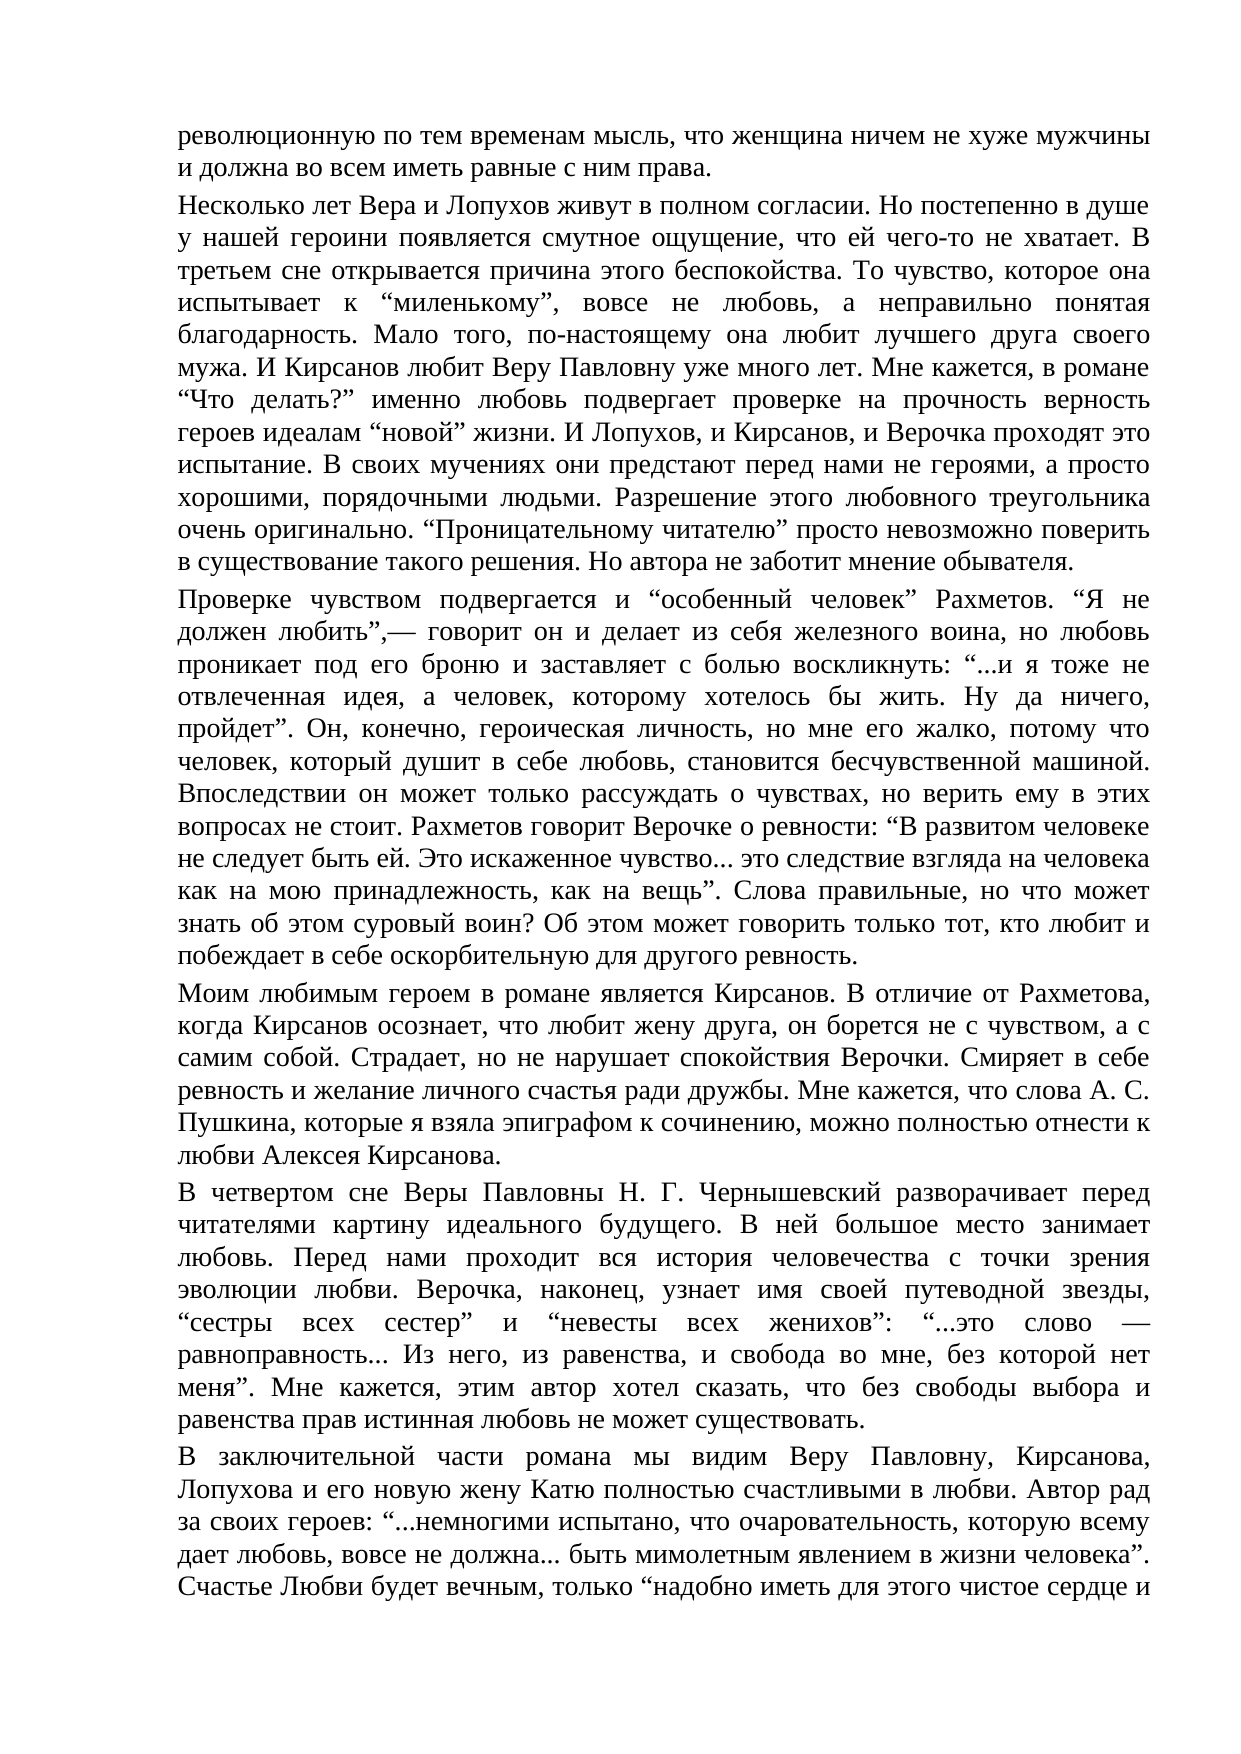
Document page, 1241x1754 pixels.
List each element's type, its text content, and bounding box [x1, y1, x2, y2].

text Проверке чувством подвергается и “особенный человек” Рахметов. “Я не должен любить”,— говорит он и делает из себя железного воина, но любовь проникает под его броню и заставляет с болью воскликнуть: “...и я тоже не отвлеченная идея, а человек, которому хотелось бы жить. Ну да ничего, пройдет”. Он, конечно, героическая личность, но мне его жалко, потому что человек, который душит в себе любовь, становится бесчувственной машиной. Впоследствии он может только рассуждать о чувствах, но верить ему в этих вопросах не стоит. Рахметов говорит Верочке о ревности: “В развитом человеке не следует быть ей. Это искаженное чувство... это следствие взгляда на человека как на мою принадлежность, как на вещь”. Слова правильные, но что может знать об этом суровый воин? Об этом может говорить только тот, кто любит и побеждает в себе оскорбительную для другого ревность. [177, 582, 1152, 971]
text Несколько лет Вера и Лопухов живут в полном согласии. Но постепенно в душе у нашей героини появляется смутное ощущение, что ей чего-то не хватает. В третьем сне открывается причина этого беспокойства. То чувство, которое она испытывает к “миленькому”, вовсе не любовь, а неправильно понятая благодарность. Мало того, по-настоящему она любит лучшего друга своего мужа. И Кирсанов любит Веру Павловну уже много лет. Мне кажется, в романе “Что делать?” именно любовь подвергает проверке на прочность верность героев идеалам “новой” жизни. И Лопухов, и Кирсанов, и Верочка проходят это испытание. В своих мучениях они предстают перед нами не героями, а просто хорошими, порядочными людьми. Разрешение этого любовного треугольника очень оригинально. “Проницательному читателю” просто невозможно поверить в существование такого решения. Но автора не заботит мнение обывателя. [177, 188, 1152, 577]
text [177, 118, 1152, 183]
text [177, 1439, 1152, 1601]
text Моим любимым героем в романе является Кирсанов. В отличие от Рахметова, когда Кирсанов осознает, что любит жену друга, он борется не с чувством, а с самим собой. Страдает, но не нарушает спокойствия Верочки. Смиряет в себе ревность и желание личного счастья ради дружбы. Мне кажется, что слова А. С. Пушкина, которые я взяла эпиграфом к сочинению, можно полностью отнести к любви Алексея Кирсанова. [177, 976, 1152, 1170]
text В четвертом сне Веры Павловны Н. Г. Чернышевский разворачивает перед читателями картину идеального будущего. В ней большое место занимает любовь. Перед нами проходит вся история человечества с точки зрения эволюции любви. Верочка, наконец, узнает имя своей путеводной звезды, “сестры всех сестер” и “невесты всех женихов”: “...это слово — равноправность... Из него, из равенства, и свобода во мне, без которой нет меня”. Мне кажется, этим автор хотел сказать, что без свободы выбора и равенства прав истинная любовь не может существовать. [177, 1175, 1152, 1434]
